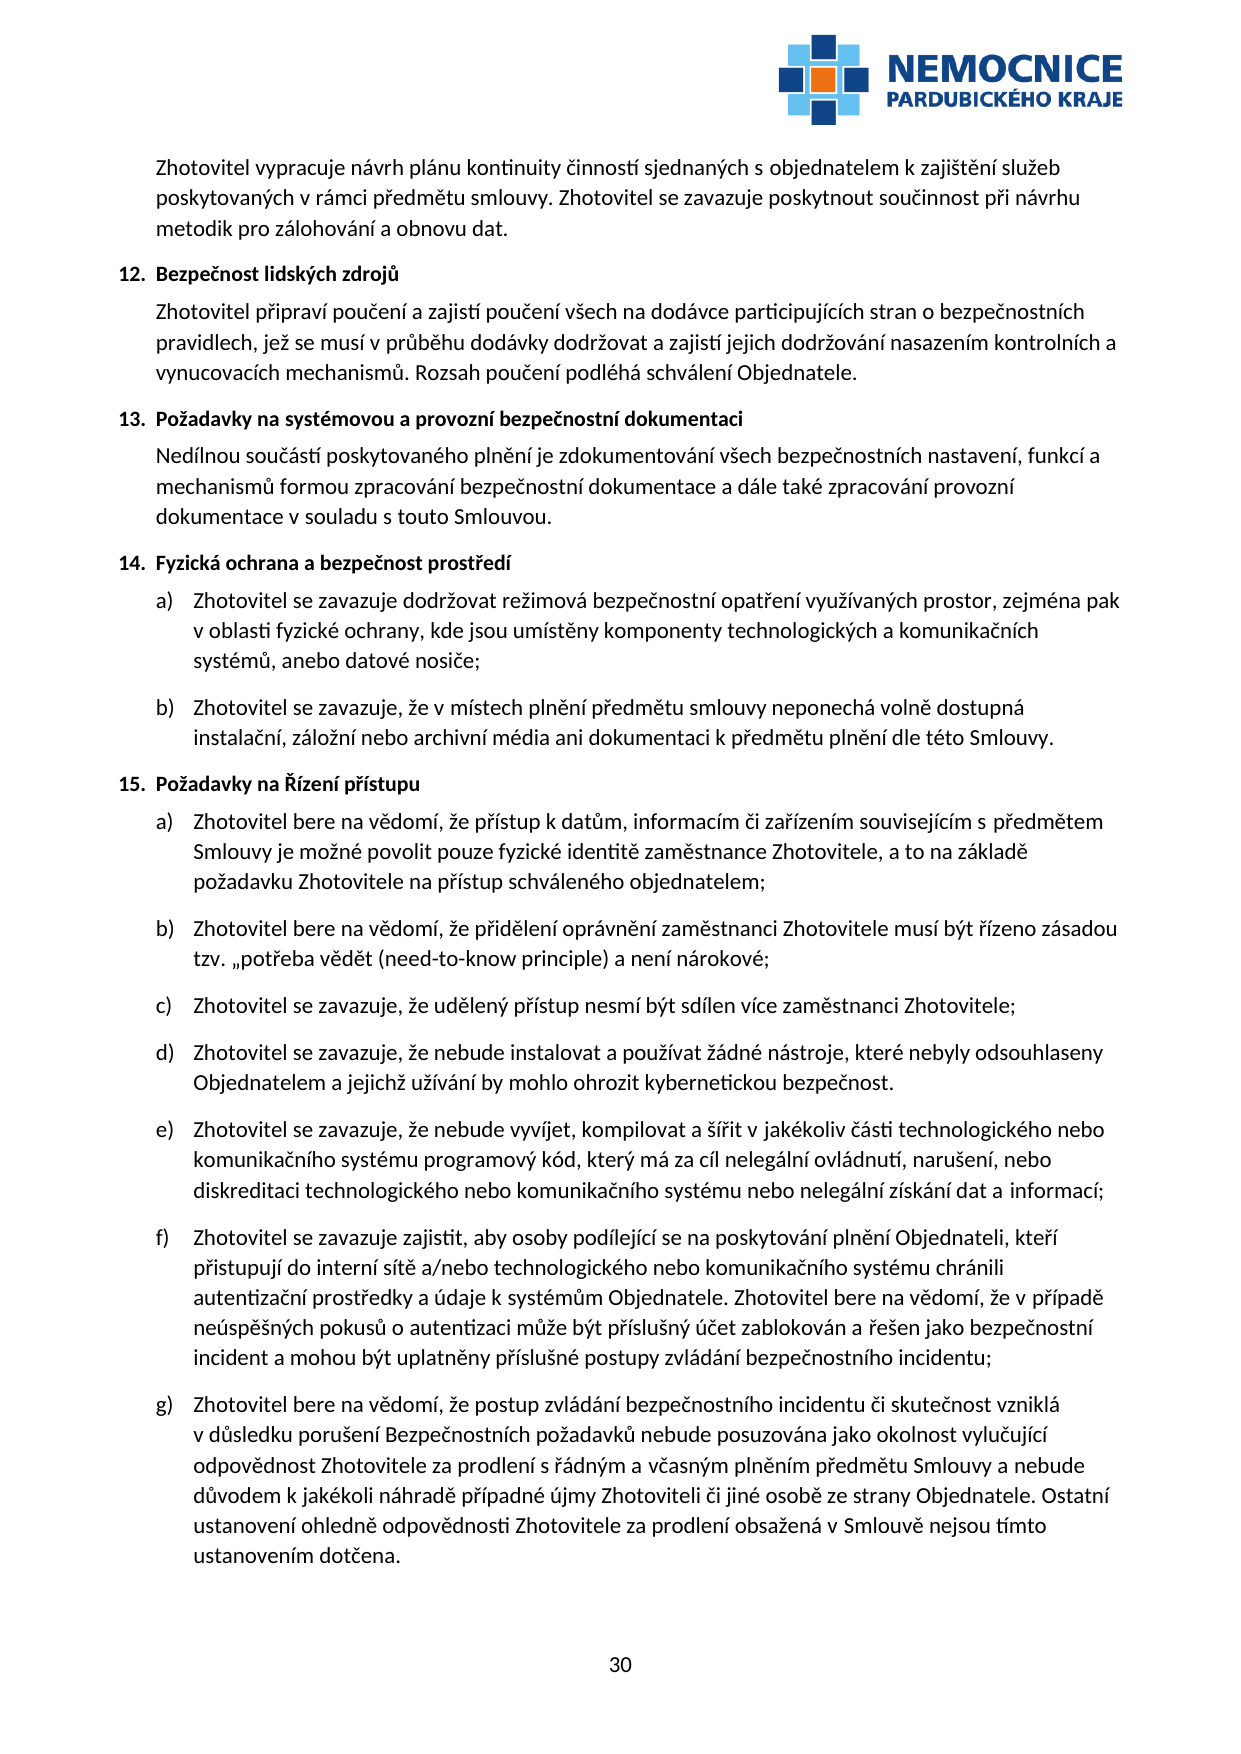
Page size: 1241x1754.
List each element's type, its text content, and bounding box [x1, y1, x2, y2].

text Zhotovitel vypracuje návrh plánu kontinuity činností sjednaných s objednatelem k zajištění služeb poskytovaných v rámci předmětu smlouvy. Zhotovitel se zavazuje poskytnout součinnost při návrhu metodik pro zálohování a obnovu dat. [156, 153, 1122, 242]
picture [777, 33, 1123, 126]
text Zhotovitel připraví poučení a zajistí poučení všech na dodávce participujících stran o bezpečnostních pravidlech, jež se musí v průběhu dodávky dodržovat a zajistí jejich dodržování nasazením kontrolních a vynucovacích mechanismů. Rozsah poučení podléhá schválení Objednatele. [156, 297, 1122, 386]
list Zhotovitel bere na vědomí, že přidělení oprávnění zaměstnanci Zhotovitele musí být řízeno zásadou tzv. „potřeba vědět (need-to-know principle) a není nárokové; [156, 914, 1122, 973]
text Nedílnou součástí poskytovaného plnění je zdokumentování všech bezpečnostních nastavení, funkcí a mechanismů formou zpracování bezpečnostní dokumentace a dále také zpracování provozní dokumentace v souladu s touto Smlouvou. [156, 442, 1122, 530]
list Zhotovitel se zavazuje zajistit, aby osoby podílející se na poskytování plnění Objednateli, kteří přistupují do interní sítě a/nebo technologického nebo komunikačního systému chránili autentizační prostředky a údaje k systémům Objednatele. Zhotovitel bere na vědomí, že v případě neúspěšných pokusů o autentizaci může být příslušný účet zablokován a řešen jako bezpečnostní incident a mohou být uplatněny příslušné postupy zvládání bezpečnostního incidentu; [156, 1223, 1122, 1372]
list Požadavky na Řízení přístupu [118, 770, 1122, 797]
list Požadavky na systémovou a provozní bezpečnostní dokumentaci [118, 405, 1122, 431]
list Zhotovitel bere na vědomí, že přístup k datům, informacím či zařízením souvisejícím s předmětem Smlouvy je možné povolit pouze fyzické identitě zaměstnance Zhotovitele, a to na základě požadavku Zhotovitele na přístup schváleného objednatelem; [156, 807, 1122, 896]
list Zhotovitel bere na vědomí, že postup zvládání bezpečnostního incidentu či skutečnost vzniklá v důsledku porušení Bezpečnostních požadavků nebude posuzována jako okolnost vylučující odpovědnost Zhotovitele za prodlení s řádným a včasným plněním předmětu Smlouvy a nebude důvodem k jakékoli náhradě případné újmy Zhotoviteli či jiné osobě ze strany Objednatele. Ostatní ustanovení ohledně odpovědnosti Zhotovitele za prodlení obsažená v Smlouvě nejsou tímto ustanovením dotčena. [156, 1390, 1122, 1569]
list Fyzická ochrana a bezpečnost prostředí [118, 549, 1122, 576]
list Zhotovitel se zavazuje, že udělený přístup nesmí být sdílen více zaměstnanci Zhotovitele; [156, 991, 1122, 1019]
list Zhotovitel se zavazuje, že v místech plnění předmětu smlouvy neponechá volně dostupná instalační, záložní nebo archivní média ani dokumentaci k předmětu plnění dle této Smlouvy. [156, 693, 1122, 751]
list Zhotovitel se zavazuje dodržovat režimová bezpečnostní opatření využívaných prostor, zejména pak v oblasti fyzické ochrany, kde jsou umístěny komponenty technologických a komunikačních systémů, anebo datové nosiče; [156, 586, 1122, 674]
list Zhotovitel se zavazuje, že nebude vyvíjet, kompilovat a šířit v jakékoliv části technologického nebo komunikačního systému programový kód, který má za cíl nelegální ovládnutí, narušení, nebo diskreditaci technologického nebo komunikačního systému nebo nelegální získání dat a informací; [156, 1115, 1122, 1204]
list Zhotovitel se zavazuje, že nebude instalovat a používat žádné nástroje, které nebyly odsouhlaseny Objednatelem a jejichž užívání by mohlo ohrozit kybernetickou bezpečnost. [156, 1038, 1122, 1097]
list Bezpečnost lidských zdrojů [118, 261, 1122, 287]
